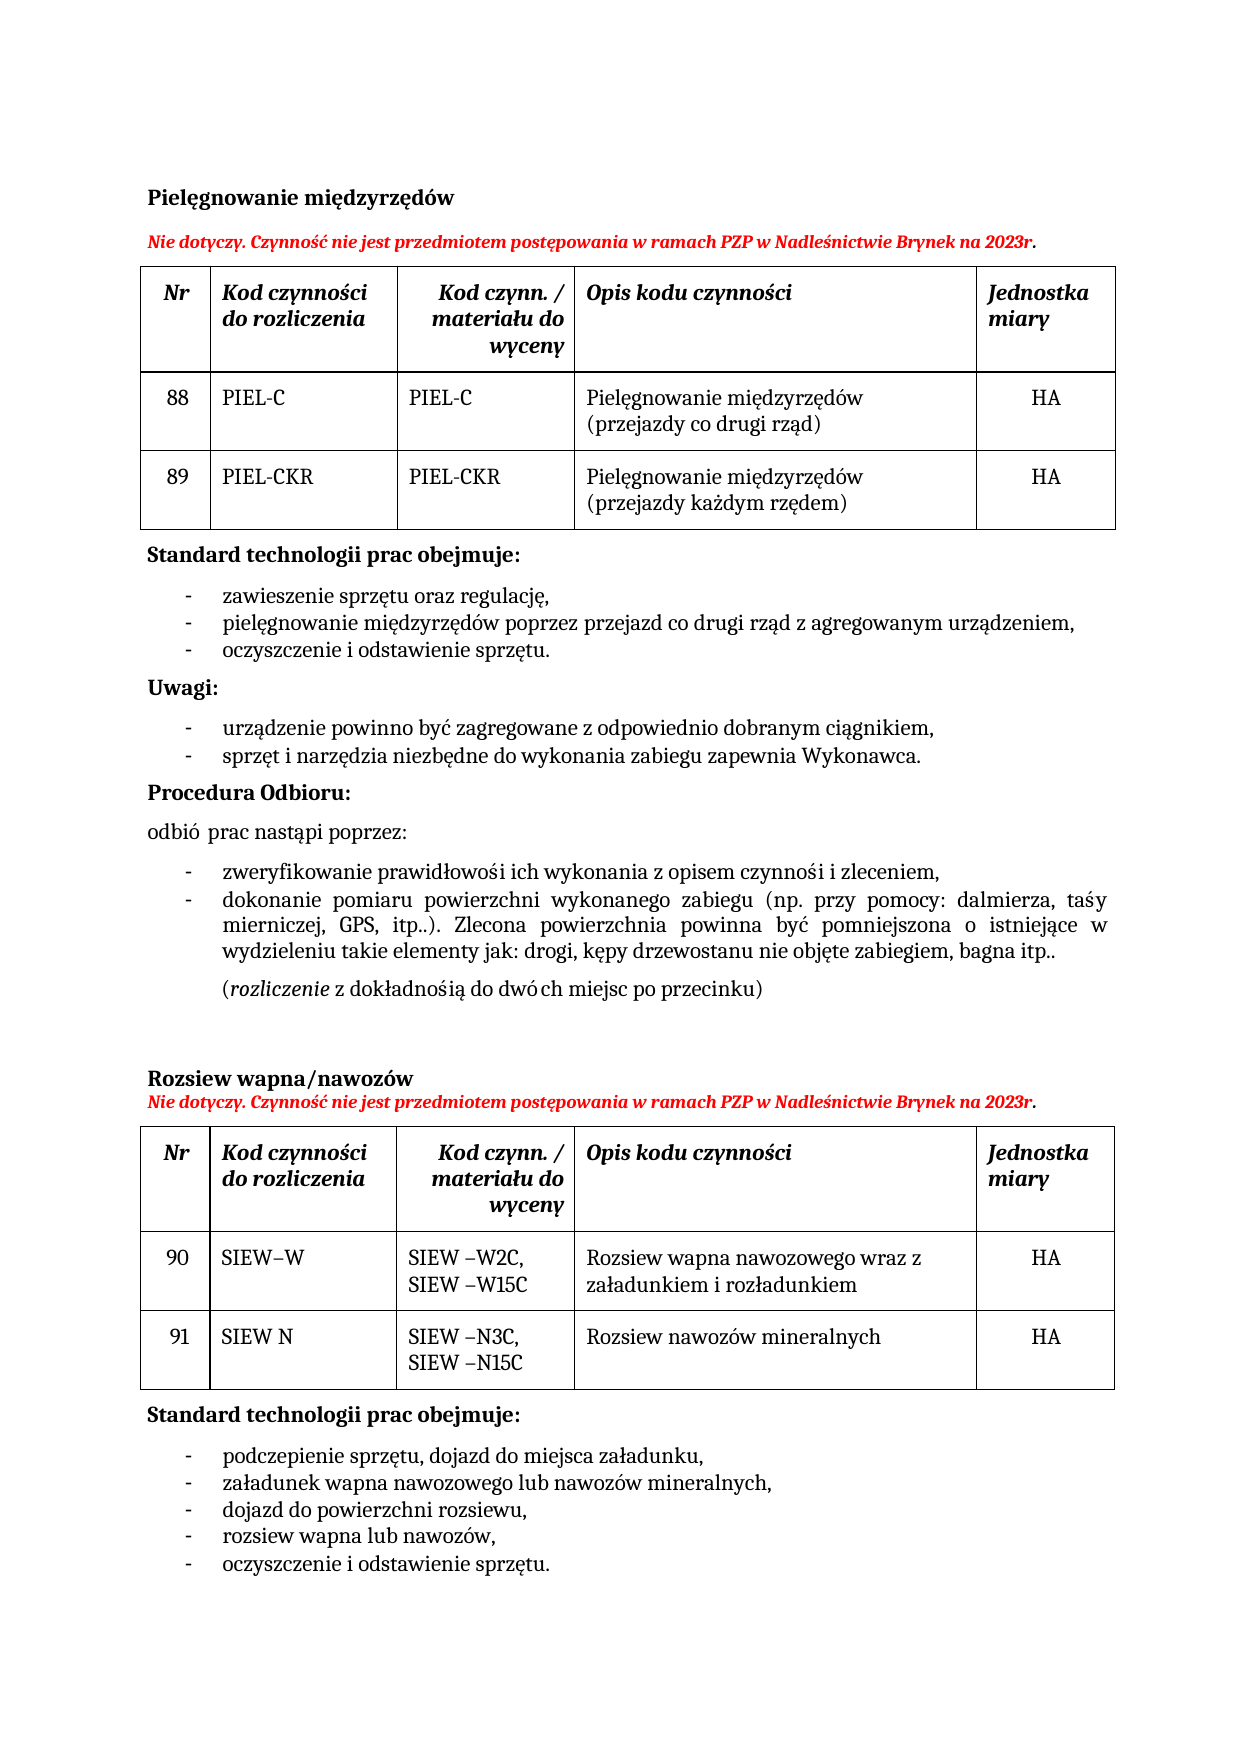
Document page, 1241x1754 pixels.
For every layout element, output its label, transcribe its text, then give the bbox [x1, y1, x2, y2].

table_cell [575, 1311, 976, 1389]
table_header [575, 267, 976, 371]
subtitle Pielęgnowanie międzyrzędów [147, 185, 1138, 211]
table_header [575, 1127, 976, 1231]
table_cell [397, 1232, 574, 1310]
list sprzęt i narzędzia niezbędne do wykonania zabiegu zapewnia Wykonawca. [185, 741, 1138, 769]
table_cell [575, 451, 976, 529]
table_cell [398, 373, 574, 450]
list oczyszczenie i odstawienie sprzętu. [185, 636, 1138, 664]
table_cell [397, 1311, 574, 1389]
text (rozliczenie z dokładnością do dwó´ch miejsc po przecinku) [221, 976, 1138, 1003]
text Standard technologii prac obejmuje: [147, 542, 1138, 568]
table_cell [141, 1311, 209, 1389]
list oczyszczenie i odstawienie sprzętu. [185, 1549, 1138, 1577]
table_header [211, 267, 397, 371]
subtitle Nie dotyczy. Czynność nie jest przedmiotem postępowania w ramach PZP w Nadleśnictwie Brynek na 2023r. [147, 232, 1138, 253]
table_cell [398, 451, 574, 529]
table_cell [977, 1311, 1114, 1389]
subtitle Rozsiew wapna/nawozów [147, 1066, 1138, 1092]
list zawieszenie sprzętu oraz regulację, [185, 581, 1138, 608]
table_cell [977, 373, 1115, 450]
list pielęgnowanie międzyrzędów poprzez przejazd co drugi rząd z agregowanym urządzeniem, [185, 608, 1107, 635]
list załadunek wapna nawozowego lub nawozów mineralnych, [185, 1468, 1138, 1496]
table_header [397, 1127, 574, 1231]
list dokonanie pomiaru powierzchni wykonanego zabiegu (np. przy pomocy: dalmierza, taśmy mierniczej, GPS, itp..). Zlecona powierzchnia powinna być pomniejszona o istniejące w wydzieleniu takie elementy jak: drogi, kępy drzewostanu nie objęte zabiegiem, bagna itp.. [185, 885, 1108, 964]
list rozsiew wapna lub nawozów, [185, 1522, 1138, 1549]
list dojazd do powierzchni rozsiewu, [185, 1496, 1138, 1522]
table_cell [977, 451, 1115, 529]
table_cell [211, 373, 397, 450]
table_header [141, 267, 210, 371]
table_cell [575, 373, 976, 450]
subtitle Nie dotyczy. Czynność nie jest przedmiotem postępowania w ramach PZP w Nadleśnictwie Brynek na 2023r. [147, 1092, 1138, 1113]
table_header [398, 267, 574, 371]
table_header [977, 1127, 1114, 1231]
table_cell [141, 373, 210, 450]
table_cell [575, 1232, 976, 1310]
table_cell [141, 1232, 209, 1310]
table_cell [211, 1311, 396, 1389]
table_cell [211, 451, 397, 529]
subtitle Uwagi: [147, 675, 1138, 701]
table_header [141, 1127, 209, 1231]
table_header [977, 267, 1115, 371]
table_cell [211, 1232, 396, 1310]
subtitle Procedura Odbioru: [147, 780, 1138, 807]
list zweryfikowanie prawidłowości ich wykonania z opisem czynności i zleceniem, [185, 858, 1138, 885]
text Standard technologii prac obejmuje: [147, 1402, 1138, 1429]
list urządzenie powinno być zagregowane z odpowiednio dobranym ciągnikiem, [185, 714, 1138, 741]
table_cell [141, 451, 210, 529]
list podczepienie sprzętu, dojazd do miejsca załadunku, [185, 1441, 1138, 1468]
text odbiór prac nastąpi poprzez: [147, 819, 1138, 845]
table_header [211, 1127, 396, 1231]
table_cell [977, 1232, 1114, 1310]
